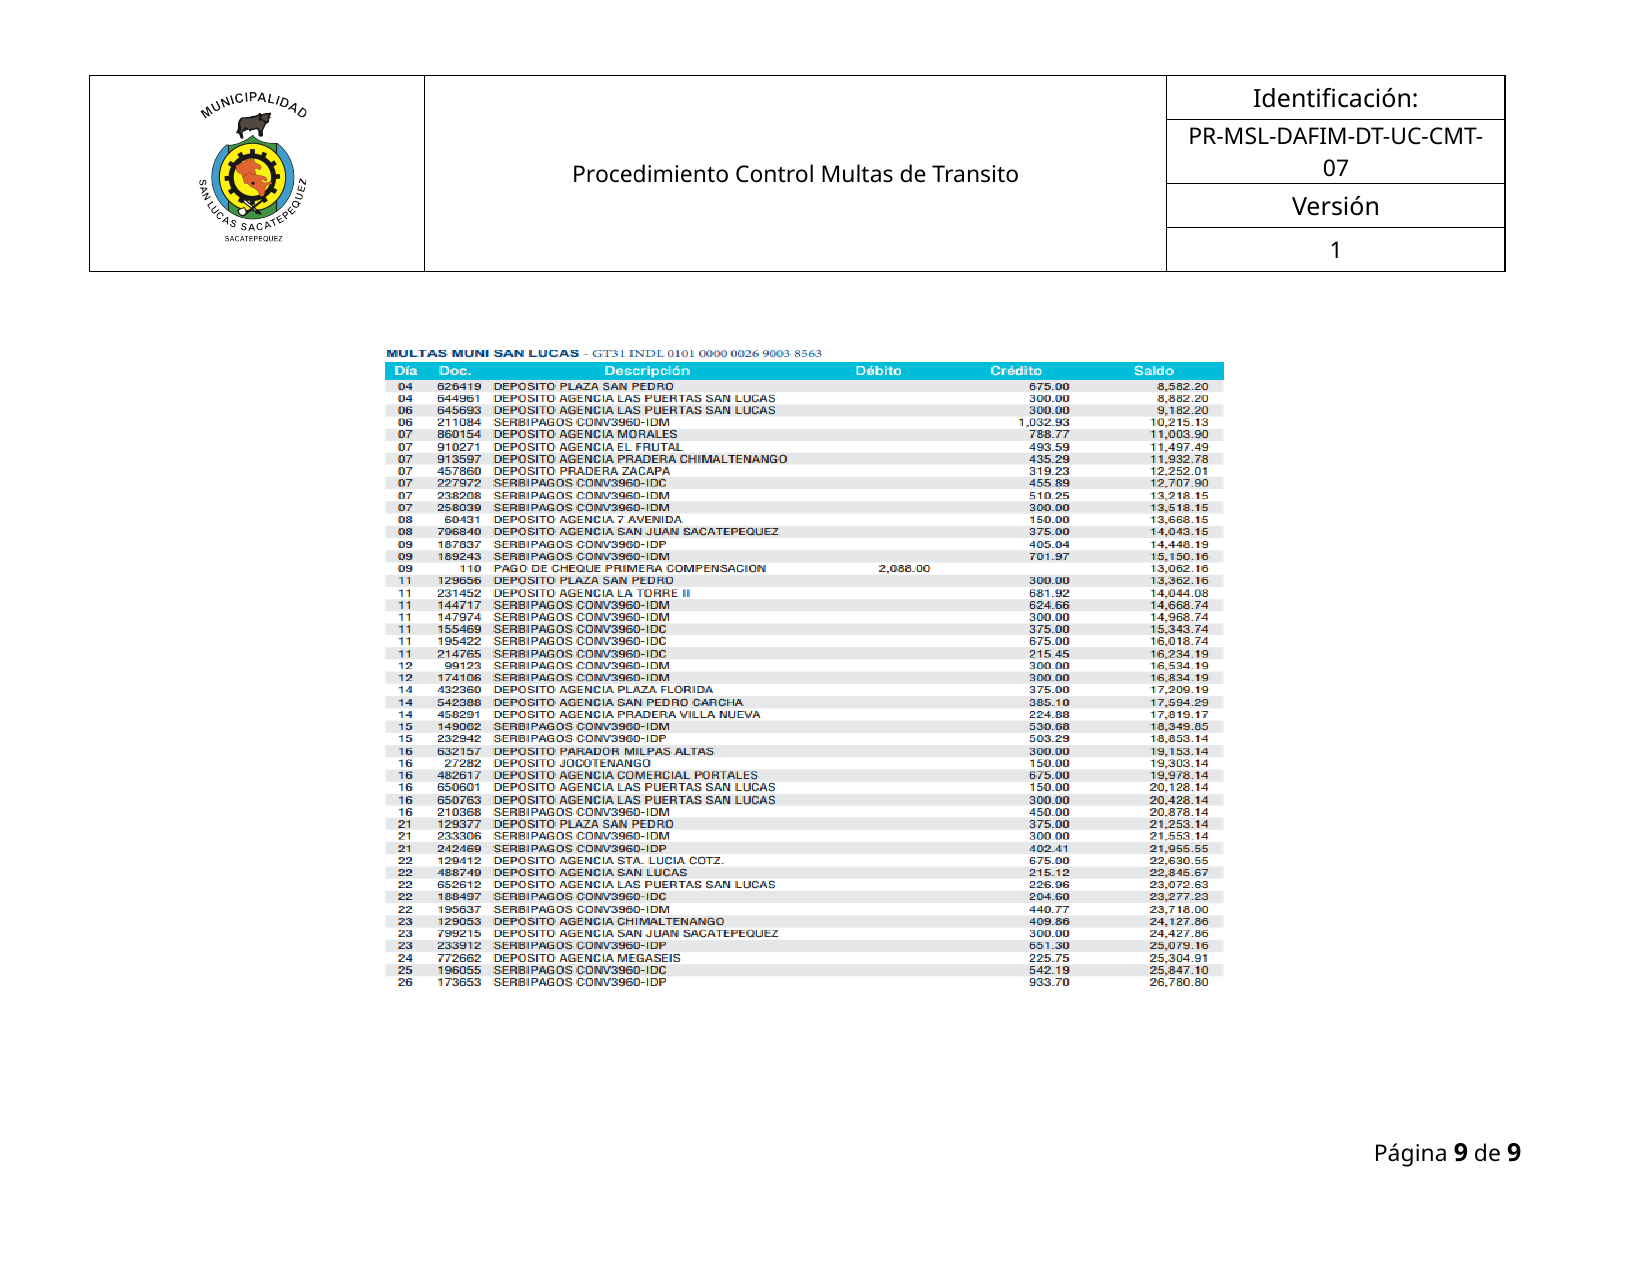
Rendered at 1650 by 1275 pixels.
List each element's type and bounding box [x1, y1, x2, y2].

picture [199, 92, 307, 242]
picture [379, 350, 1231, 999]
